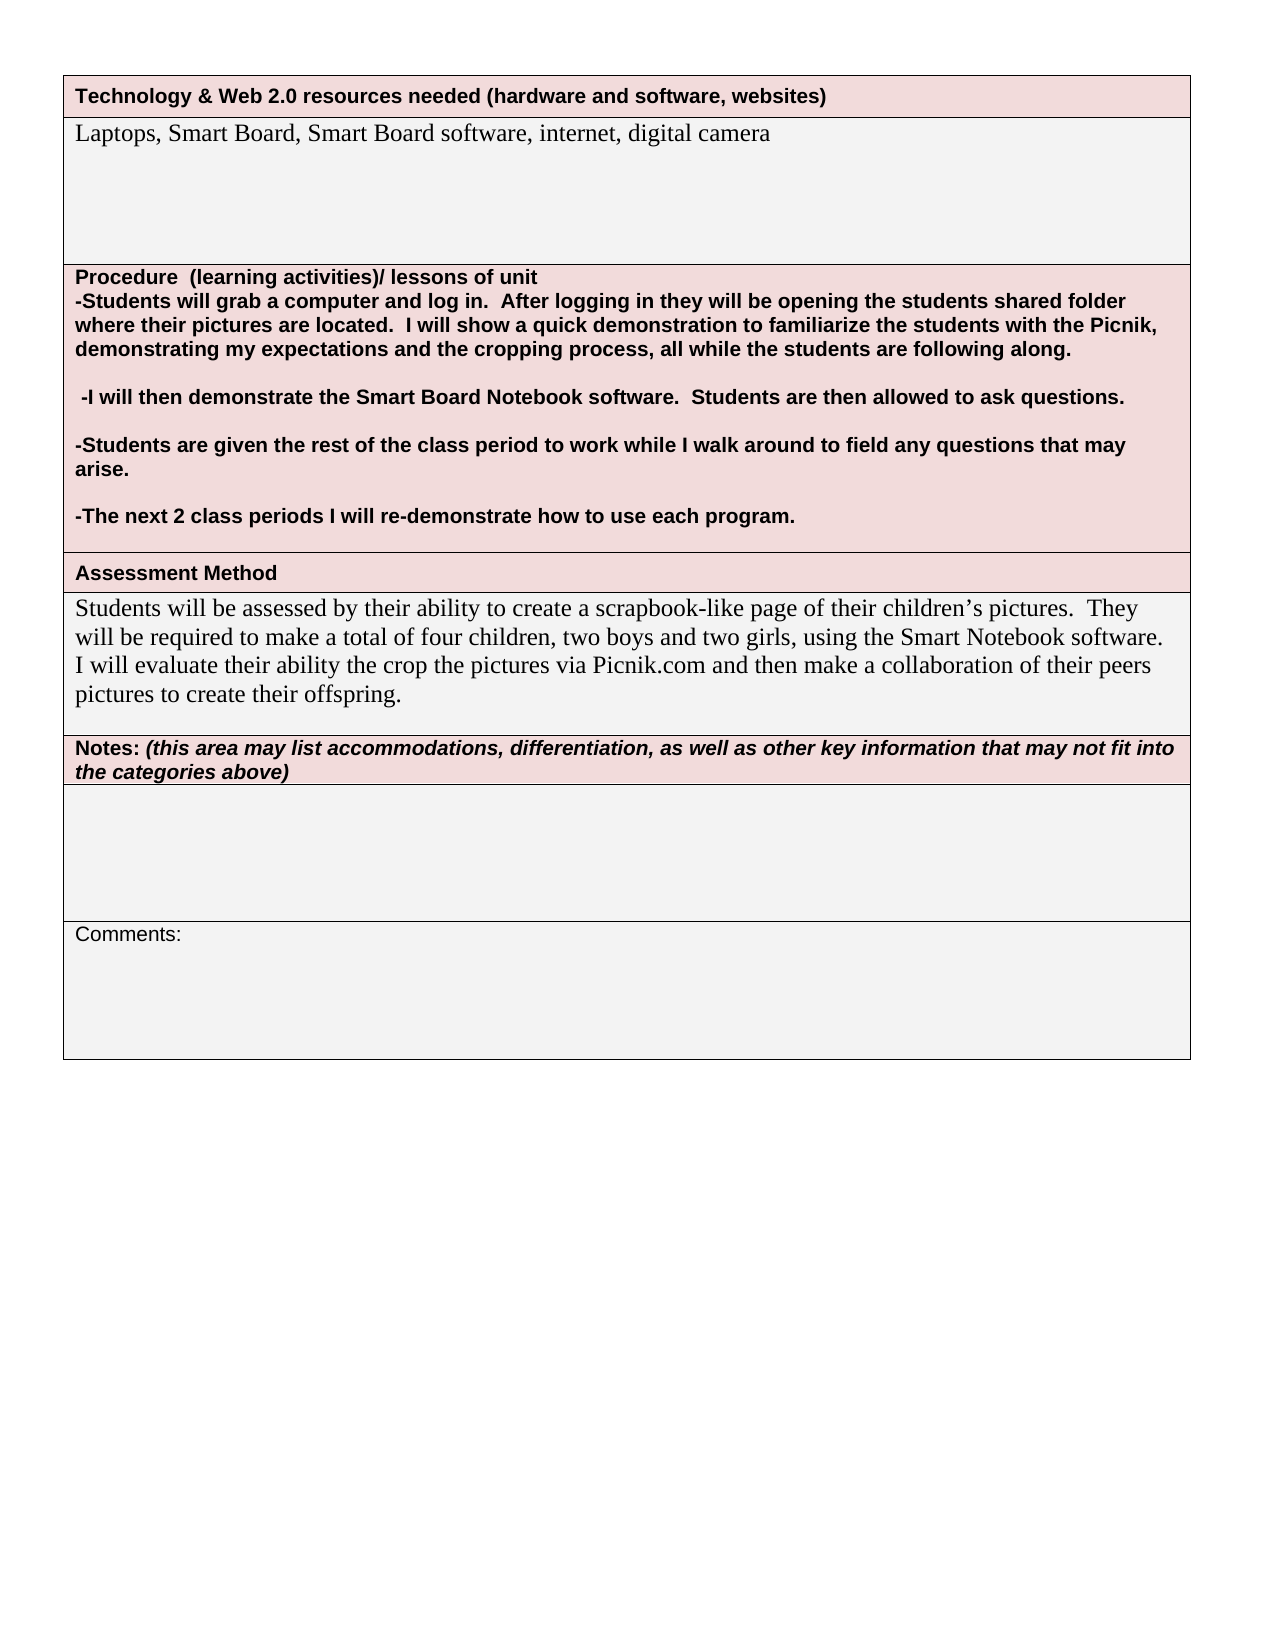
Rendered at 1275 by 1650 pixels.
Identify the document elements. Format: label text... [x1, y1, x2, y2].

table_cell Comments: [64, 922, 1190, 1059]
table_cell [64, 785, 1190, 921]
table_cell Laptops, Smart Board, Smart Board software, internet, digital camera [64, 118, 1190, 264]
table_cell Procedure (learning activities)/ lessons of unit -Students will grab a computer and log in. After logging in they will be opening the students shared folder where their pictures are located. I will show a quick demonstration to familiarize the students with the Picnik, demonstrating my expectations and the cropping process, all while the students are following along. -I will then demonstrate the Smart Board Notebook software. Students are then allowed to ask questions. -Students are given the rest of the class period to work while I walk around to field any questions that may arise. -The next 2 class periods I will re-demonstrate how to use each program. [64, 265, 1190, 552]
table_cell Notes: (this area may list accommodations, differentiation, as well as other key information that may not fit into the categories above) [64, 736, 1190, 783]
table_cell Students will be assessed by their ability to create a scrapbook-like page of their children’s pictures. They will be required to make a total of four children, two boys and two girls, using the Smart Notebook software. I will evaluate their ability the crop the pictures via Picnik.com and then make a collaboration of their peers pictures to create their offspring. [64, 593, 1190, 734]
table_cell Assessment Method [64, 553, 1190, 592]
table_cell Technology & Web 2.0 resources needed (hardware and software, websites) [64, 76, 1190, 117]
